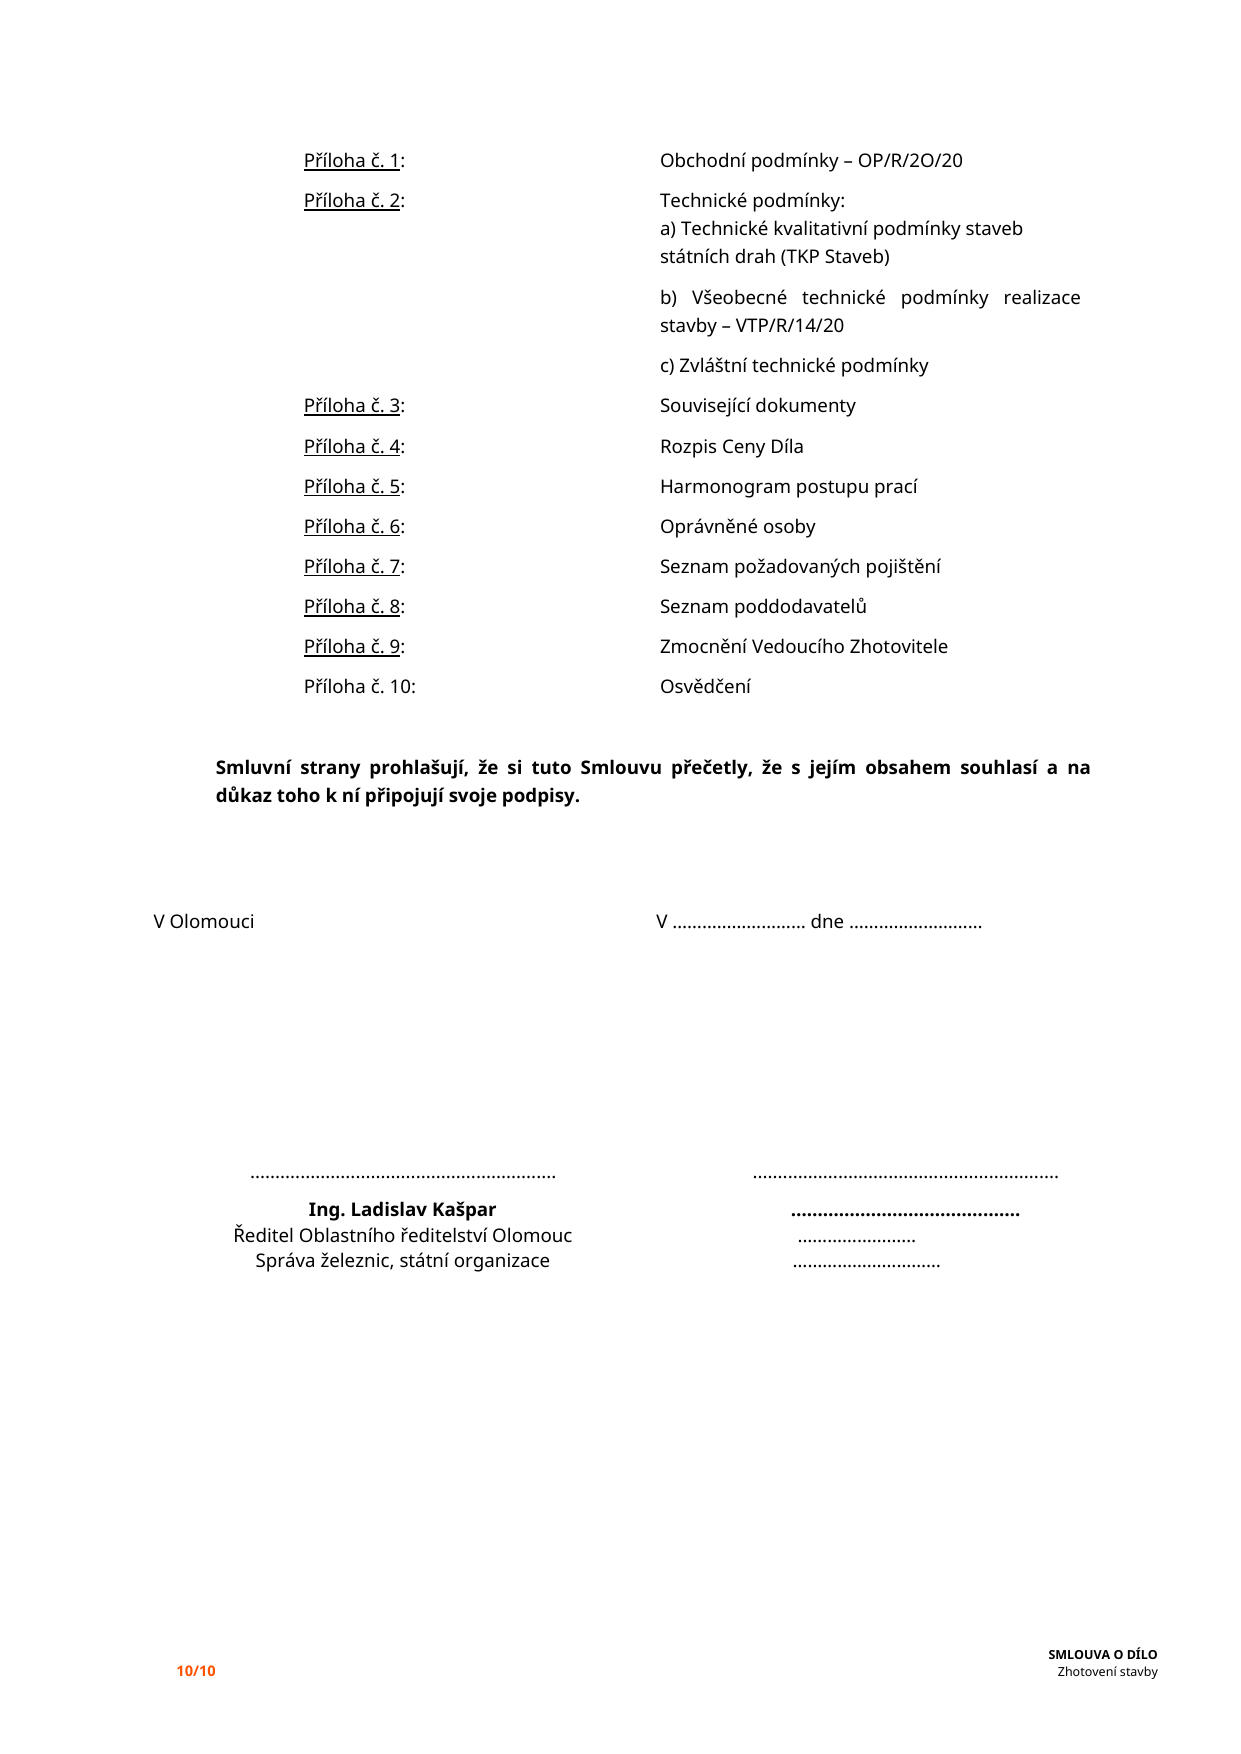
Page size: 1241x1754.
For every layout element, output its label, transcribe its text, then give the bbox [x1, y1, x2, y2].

table_cell Seznam poddodavatelů [572, 593, 1093, 633]
text Smluvní strany prohlašují, že si tuto Smlouvu přečetly, že s jejím obsahem souhlasí a na důkaz toho k ní připojují svoje podpisy. [216, 754, 1093, 808]
table_cell Příloha č. 7: [216, 553, 572, 593]
table_cell Rozpis Ceny Díla [572, 433, 1093, 473]
table_cell Seznam požadovaných pojištění [572, 553, 1093, 593]
table_cell Technické podmínky: a) Technické kvalitativní podmínky staveb státních drah (TKP Staveb) b) Všeobecné technické podmínky realizace stavby – VTP/R/14/20 c) Zvláštní technické podmínky [572, 188, 1093, 393]
table_cell Zmocnění Vedoucího Zhotovitele [572, 634, 1093, 673]
table_cell Příloha č. 5: [216, 473, 572, 513]
table_header Obchodní podmínky – OP/R/2O/20 [572, 148, 1093, 188]
table_header V Olomouci [151, 863, 654, 1155]
table_cell ............................................................. Ing. Ladislav Kašpar Ředitel Oblastního ředitelství Olomouc Správa železnic, státní organizace [151, 1155, 654, 1273]
table_cell Příloha č. 6: [216, 513, 572, 553]
table_header V ……………………… dne ……………………… [654, 863, 1157, 1155]
table_cell Oprávněné osoby [572, 513, 1093, 553]
table_cell Příloha č. 3: [216, 393, 572, 433]
table_header Příloha č. 1: [216, 148, 572, 188]
table_cell Osvědčení [572, 674, 1093, 714]
table_cell Příloha č. 9: [216, 634, 572, 673]
table_cell ............................................................. ……………………………………. …………………… ………………………… [654, 1155, 1157, 1273]
table_cell Harmonogram postupu prací [572, 473, 1093, 513]
table_cell Příloha č. 8: [216, 593, 572, 633]
table_cell Příloha č. 10: [216, 674, 572, 714]
table_cell Příloha č. 4: [216, 433, 572, 473]
table_cell Související dokumenty [572, 393, 1093, 433]
table_cell Příloha č. 2: [216, 188, 572, 393]
